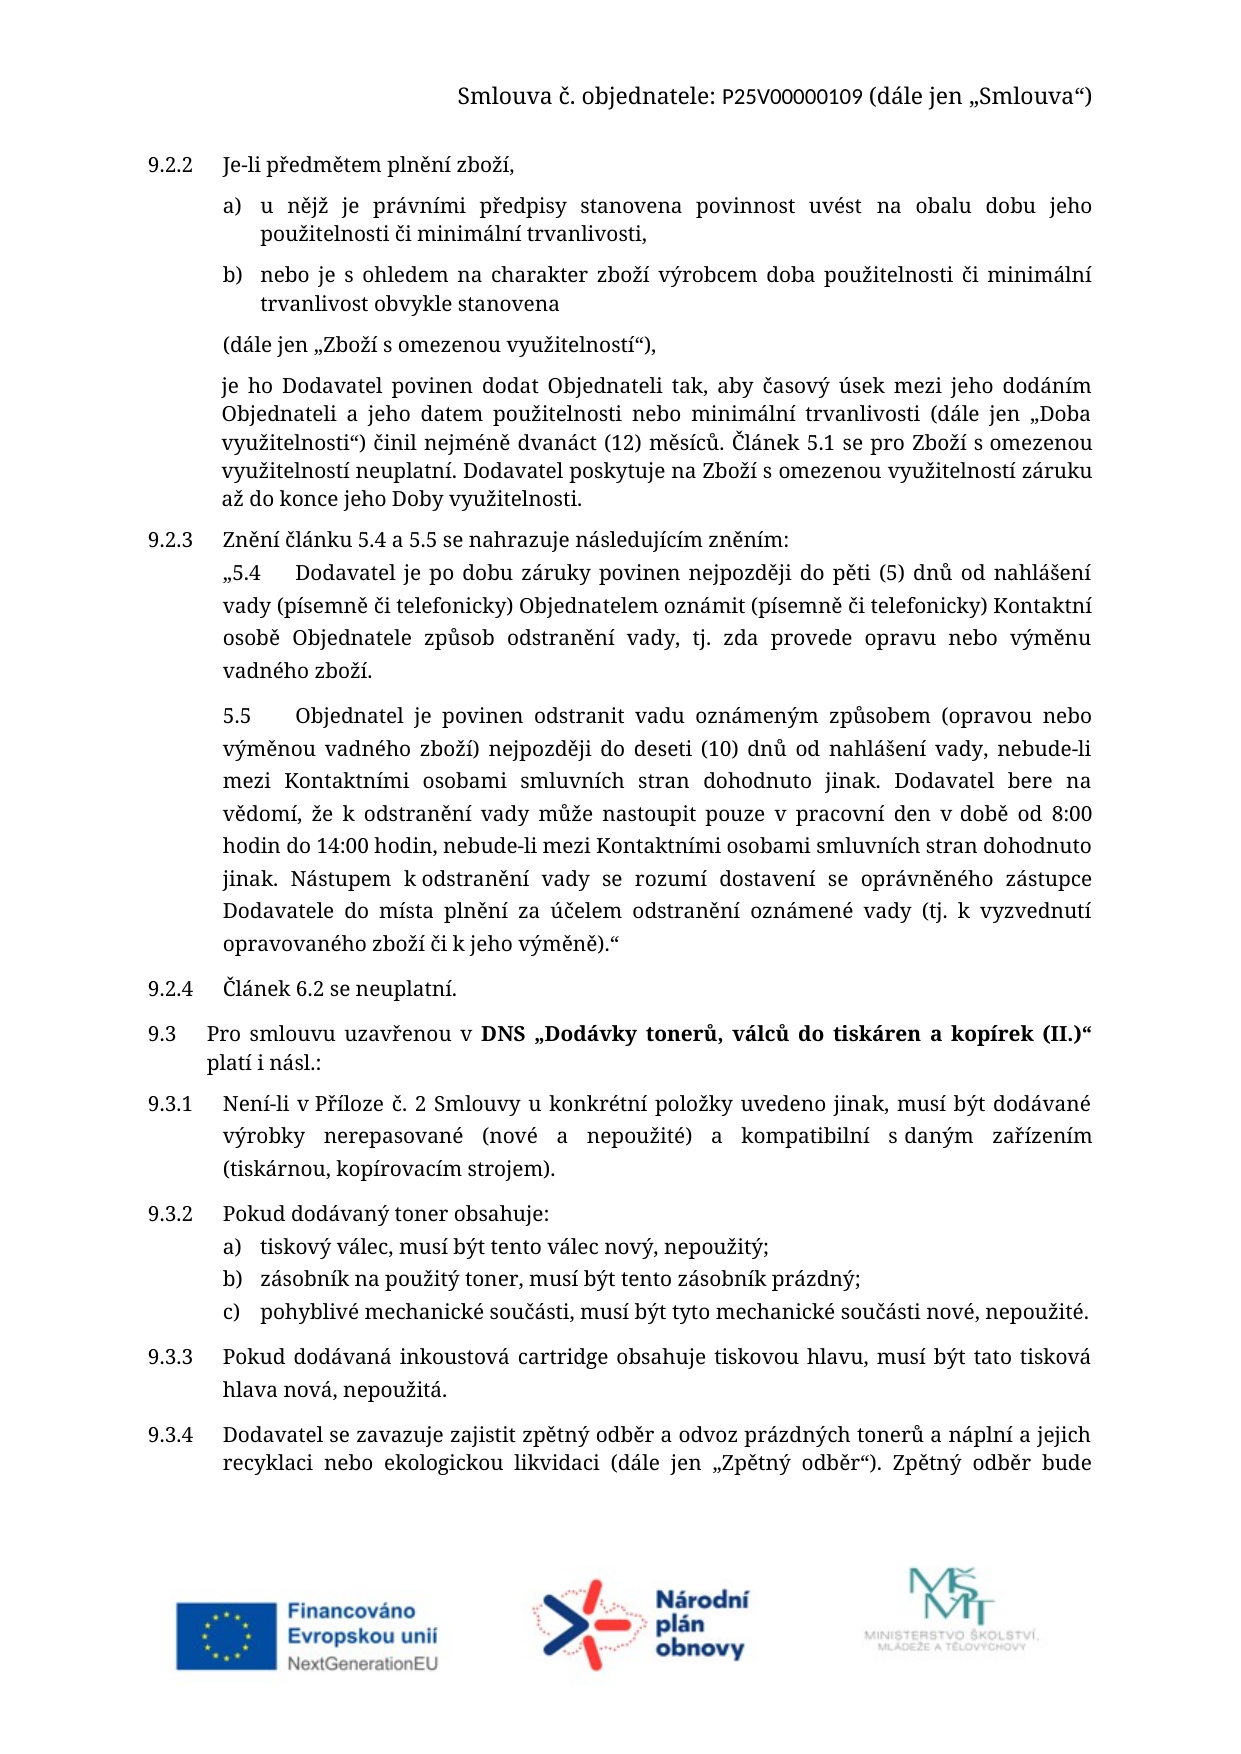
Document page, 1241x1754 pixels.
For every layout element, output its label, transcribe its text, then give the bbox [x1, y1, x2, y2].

picture [147, 1521, 1093, 1698]
list Je-li předmětem plnění zboží, [148, 150, 1093, 179]
text (dále jen „Zboží s omezenou využitelností“), [223, 330, 1093, 358]
list Pro smlouvu uzavřenou v DNS „Dodávky tonerů, válců do tiskáren a kopírek (II.)“ platí i násl.: [148, 1019, 1093, 1076]
list Pokud dodávaná inkoustová cartridge obsahuje tiskovou hlavu, musí být tato tisková hlava nová, nepoužitá. [148, 1342, 1093, 1403]
list Pokud dodávaný toner obsahuje: [148, 1199, 1093, 1228]
list „5.4 Dodavatel je po dobu záruky povinen nejpozději do pěti (5) dnů od nahlášení vady (písemně či telefonicky) Objednatelem oznámit (písemně či telefonicky) Kontaktní osobě Objednatele způsob odstranění vady, tj. zda provede opravu nebo výměnu vadného zboží. [223, 558, 1093, 684]
list Není-li v Příloze č. 2 Smlouvy u konkrétní položky uvedeno jinak, musí být dodávané výrobky nerepasované (nové a nepoužité) a kompatibilní s daným zařízením (tiskárnou, kopírovacím strojem). [148, 1089, 1093, 1182]
list tiskový válec, musí být tento válec nový, nepoužitý; [223, 1232, 1093, 1260]
list Znění článku 5.4 a 5.5 se nahrazuje následujícím zněním: [148, 526, 1093, 554]
list nebo je s ohledem na charakter zboží výrobcem doba použitelnosti či minimální trvanlivost obvykle stanovena [223, 261, 1093, 317]
text je ho Dodavatel povinen dodat Objednateli tak, aby časový úsek mezi jeho dodáním Objednateli a jeho datem použitelnosti nebo minimální trvanlivosti (dále jen „Doba využitelnosti“) činil nejméně dvanáct (12) měsíců. Článek 5.1 se pro Zboží s omezenou využitelností neuplatní. Dodavatel poskytuje na Zboží s omezenou využitelností záruku až do konce jeho Doby využitelnosti. [221, 371, 1093, 513]
list pohyblivé mechanické součásti, musí být tyto mechanické součásti nové, nepoužité. [223, 1297, 1093, 1325]
list 5.5 Objednatel je povinen odstranit vadu oznámeným způsobem (opravou nebo výměnou vadného zboží) nejpozději do deseti (10) dnů od nahlášení vady, nebude-li mezi Kontaktními osobami smluvních stran dohodnuto jinak. Dodavatel bere na vědomí, že k odstranění vady může nastoupit pouze v pracovní den v době od 8:00 hodin do 14:00 hodin, nebude-li mezi Kontaktními osobami smluvních stran dohodnuto jinak. Nástupem k odstranění vady se rozumí dostavení se oprávněného zástupce Dodavatele do místa plnění za účelem odstranění oznámené vady (tj. k vyzvednutí opravovaného zboží či k jeho výměně).“ [223, 701, 1093, 958]
list zásobník na použitý toner, musí být tento zásobník prázdný; [223, 1264, 1093, 1293]
list Článek 6.2 se neuplatní. [148, 974, 1093, 1003]
list u nějž je právními předpisy stanovena povinnost uvést na obalu dobu jeho použitelnosti či minimální trvanlivosti, [223, 191, 1093, 248]
